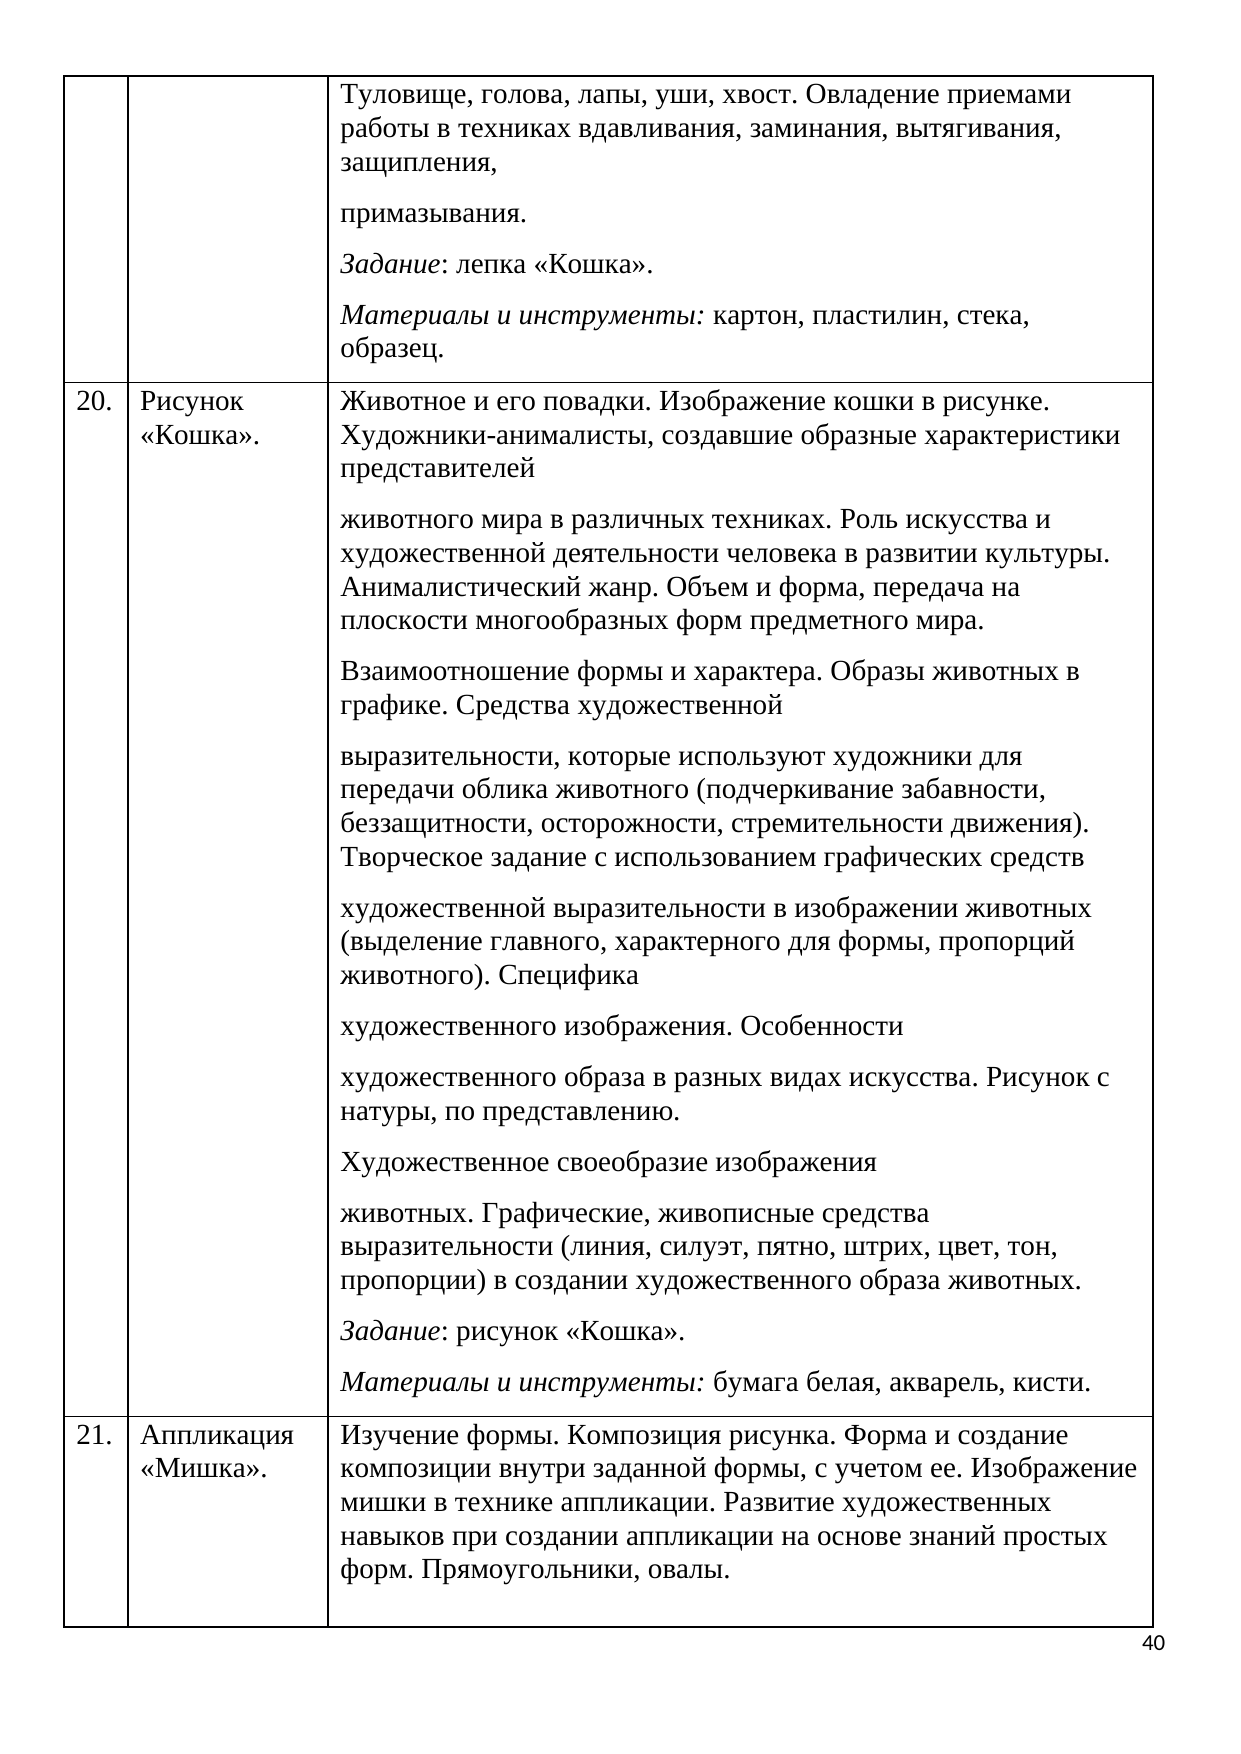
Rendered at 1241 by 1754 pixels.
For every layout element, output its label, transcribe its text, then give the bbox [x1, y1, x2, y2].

table_header [65, 77, 127, 382]
table_cell 20. [65, 383, 127, 1416]
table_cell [329, 1417, 1152, 1626]
table_header [129, 77, 327, 382]
table_cell Аппликация «Мишка». [129, 1417, 327, 1626]
table_header Туловище, голова, лапы, уши, хвост. Овладение приемами работы в техниках вдавливания, заминания, вытягивания, защипления, примазывания. Задание: лепка «Кошка». Материалы и инструменты: картон, пластилин, стека, образец. [329, 77, 1152, 382]
table_cell 21. [65, 1417, 127, 1626]
table_cell Животное и его повадки. Изображение кошки в рисунке. Художники-анималисты, создавшие образные характеристики представителей животного мира в различных техниках. Роль искусства и художественной деятельности человека в развитии культуры. Анималистический жанр. Объем и форма, передача на плоскости многообразных форм предметного мира. Взаимоотношение формы и характера. Образы животных в графике. Средства художественной выразительности, которые используют художники для передачи облика животного (подчеркивание забавности, беззащитности, осторожности, стремительности движения). Творческое задание с использованием графических средств художественной выразительности в изображении животных (выделение главного, характерного для формы, пропорций животного). Специфика художественного изображения. Особенности художественного образа в разных видах искусства. Рисунок с натуры, по представлению. Художественное своеобразие изображения животных. Графические, живописные средства выразительности (линия, силуэт, пятно, штрих, цвет, тон, пропорции) в создании художественного образа животных. Задание: рисунок «Кошка». Материалы и инструменты: бумага белая, акварель, кисти. [329, 383, 1152, 1416]
table_cell Рисунок «Кошка». [129, 383, 327, 1416]
